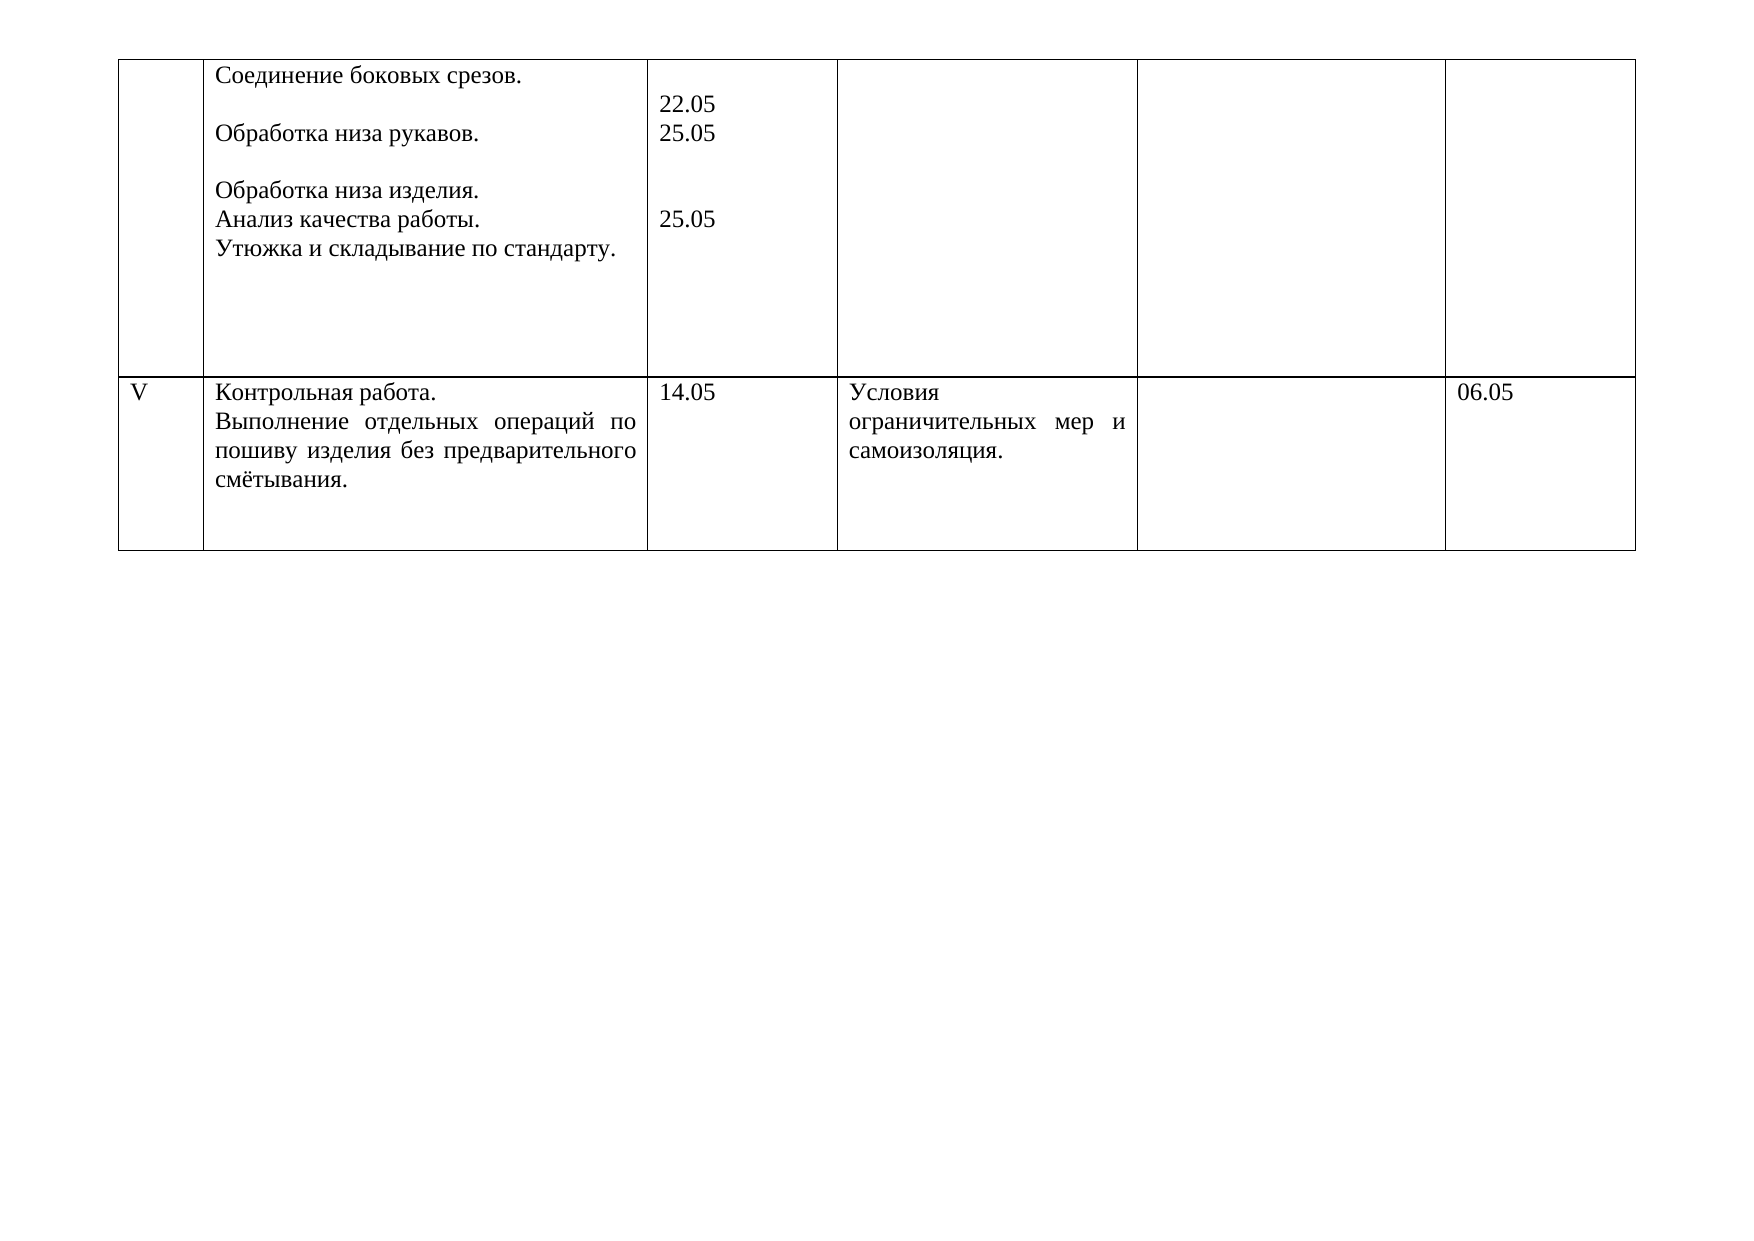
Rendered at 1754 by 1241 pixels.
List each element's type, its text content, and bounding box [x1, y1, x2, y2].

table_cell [838, 60, 1137, 376]
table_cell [648, 60, 837, 376]
table_cell V [119, 378, 203, 550]
table_cell IV [119, 60, 203, 376]
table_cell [204, 60, 647, 376]
table_cell Контрольная работа. Выполнение отдельных операций по пошиву изделия без предварительного смётывания. [204, 378, 647, 550]
table_cell Условия ограничительных мер и самоизоляция. [838, 378, 1137, 550]
table_cell [1138, 378, 1445, 550]
table_cell 14.05 [648, 378, 837, 550]
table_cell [1446, 60, 1635, 376]
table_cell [1138, 60, 1445, 376]
table_cell 06.05 [1446, 378, 1635, 550]
